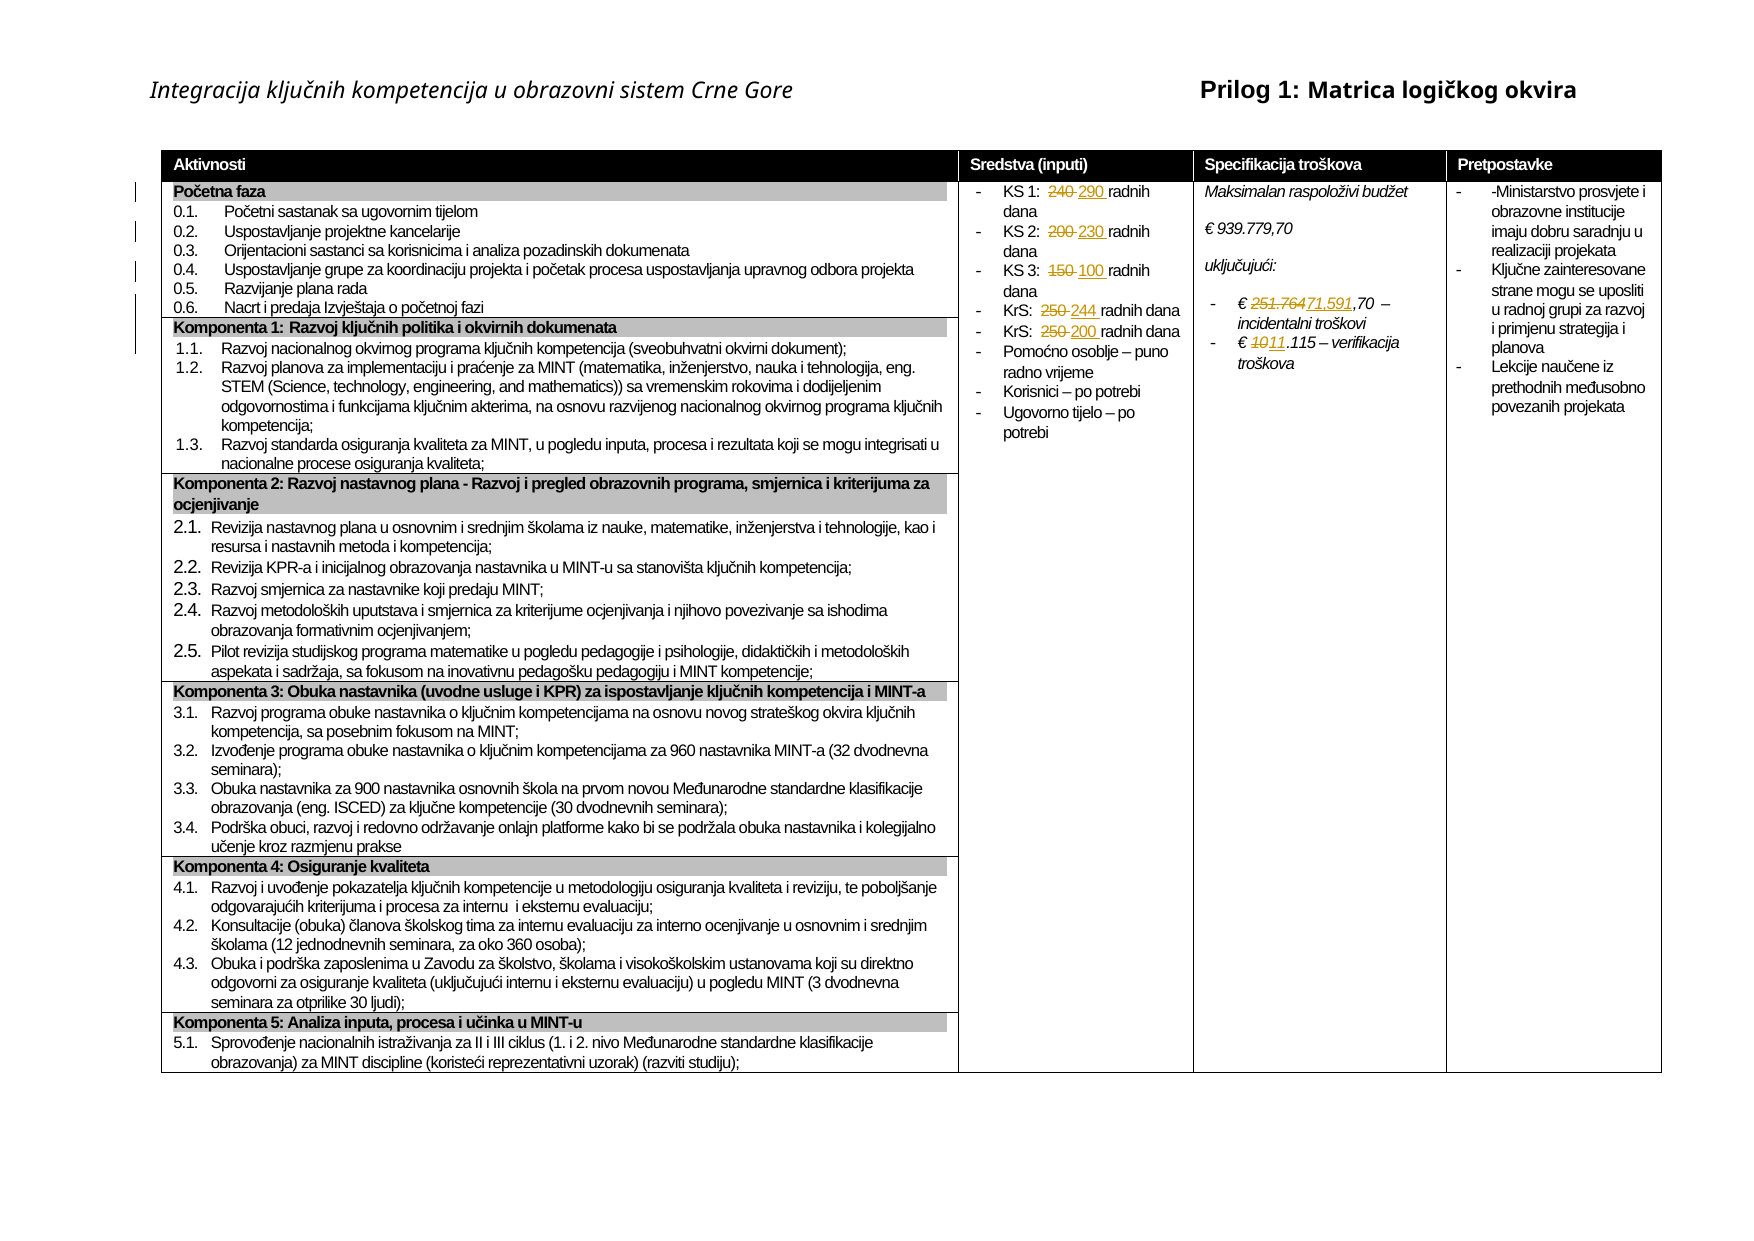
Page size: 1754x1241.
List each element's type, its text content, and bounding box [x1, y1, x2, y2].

table_header Aktivnosti [162, 151, 958, 181]
table_cell KS 1: radnih dana KS 2: radnih dana KS 3: radnih dana KrS: radnih dana KrS: radnih dana Pomoćno osoblje – puno radno vrijeme Korisnici – po potrebi Ugovorno tijelo – po potrebi [959, 182, 1193, 1072]
table_header Pretpostavke [1447, 151, 1661, 181]
table_cell Komponenta 2: Razvoj nastavnog plana - Razvoj i pregled obrazovnih programa, smjernica i kriterijuma za ocjenjivanje Revizija nastavnog plana u osnovnim i srednjim školama iz nauke, matematike, inženjerstva i tehnologije, kao i resursa i nastavnih metoda i kompetencija; Revizija KPR-a i inicijalnog obrazovanja nastavnika u MINT-u sa stanovišta ključnih kompetencija; Razvoj smjernica za nastavnike koji predaju MINT; Razvoj metodoloških uputstava i smjernica za kriterijume ocjenjivanja i njihovo povezivanje sa ishodima obrazovanja formativnim ocjenjivanjem; Pilot revizija studijskog programa matematike u pogledu pedagogije i psihologije, didaktičkih i metodoloških aspekata i sadržaja, sa fokusom na inovativnu pedagošku pedagogiju i MINT kompetencije; [162, 474, 958, 681]
table_cell Komponenta 3: Obuka nastavnika (uvodne usluge i KPR) za ispostavljanje ključnih kompetencija i MINT-a Razvoj programa obuke nastavnika o ključnim kompetencijama na osnovu novog strateškog okvira ključnih kompetencija, sa posebnim fokusom na MINT; Izvođenje programa obuke nastavnika o ključnim kompetencijama za 960 nastavnika MINT-a (32 dvodnevna seminara); Obuka nastavnika za 900 nastavnika osnovnih škola na prvom novou Međunarodne standardne klasifikacije obrazovanja (eng. ISCED) za ključne kompetencije (30 dvodnevnih seminara); Podrška obuci, razvoj i redovno održavanje onlajn platforme kako bi se podržala obuka nastavnika i kolegijalno učenje kroz razmjenu prakse [162, 682, 958, 856]
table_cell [162, 1013, 958, 1072]
table_cell Početna faza Početni sastanak sa ugovornim tijelom Uspostavljanje projektne kancelarije Orijentacioni sastanci sa korisnicima i analiza pozadinskih dokumenata Uspostavljanje grupe za koordinaciju projekta i početak procesa uspostavljanja upravnog odbora projekta Razvijanje plana rada Nacrt i predaja Izvještaja o početnoj fazi [162, 182, 958, 317]
table_cell -Ministarstvo prosvjete i obrazovne institucije imaju dobru saradnju u realizaciji projekata Ključne zainteresovane strane mogu se uposliti u radnoj grupi za razvoj i primjenu strategija i planova Lekcije naučene iz prethodnih međusobno povezanih projekata [1447, 182, 1661, 1072]
table_cell Komponenta 4: Osiguranje kvaliteta Razvoj i uvođenje pokazatelja ključnih kompetencije u metodologiju osiguranja kvaliteta i reviziju, te poboljšanje odgovarajućih kriterijuma i procesa za internu i eksternu evaluaciju; Konsultacije (obuka) članova školskog tima za internu evaluaciju za interno ocenjivanje u osnovnim i srednjim školama (12 jednodnevnih seminara, za oko 360 osoba); Obuka i podrška zaposlenima u Zavodu za školstvo, školama i visokoškolskim ustanovama koji su direktno odgovorni za osiguranje kvaliteta (uključujući internu i eksternu evaluaciju) u pogledu MINT (3 dvodnevna seminara za otprilike 30 ljudi); [162, 857, 958, 1012]
table_cell Komponenta 1: Razvoj ključnih politika i okvirnih dokumenata Razvoj nacionalnog okvirnog programa ključnih kompetencija (sveobuhvatni okvirni dokument); Razvoj planova za implementaciju i praćenje za MINT (matematika, inženjerstvo, nauka i tehnologija, eng. STEM (Science, technology, engineering, and mathematics)) sa vremenskim rokovima i dodijeljenim odgovornostima i funkcijama ključnim akterima, na osnovu razvijenog nacionalnog okvirnog programa ključnih kompetencija; Razvoj standarda osiguranja kvaliteta za MINT, u pogledu inputa, procesa i rezultata koji se mogu integrisati u nacionalne procese osiguranja kvaliteta; [162, 318, 958, 473]
table_cell Maksimalan raspoloživi budžet € 939.779,70 uključujući: € ,70 – incidentalni troškovi € .115 – verifikacija troškova [1194, 182, 1446, 1072]
table_header Specifikacija troškova [1194, 151, 1446, 181]
table_header Sredstva (inputi) [959, 151, 1193, 181]
